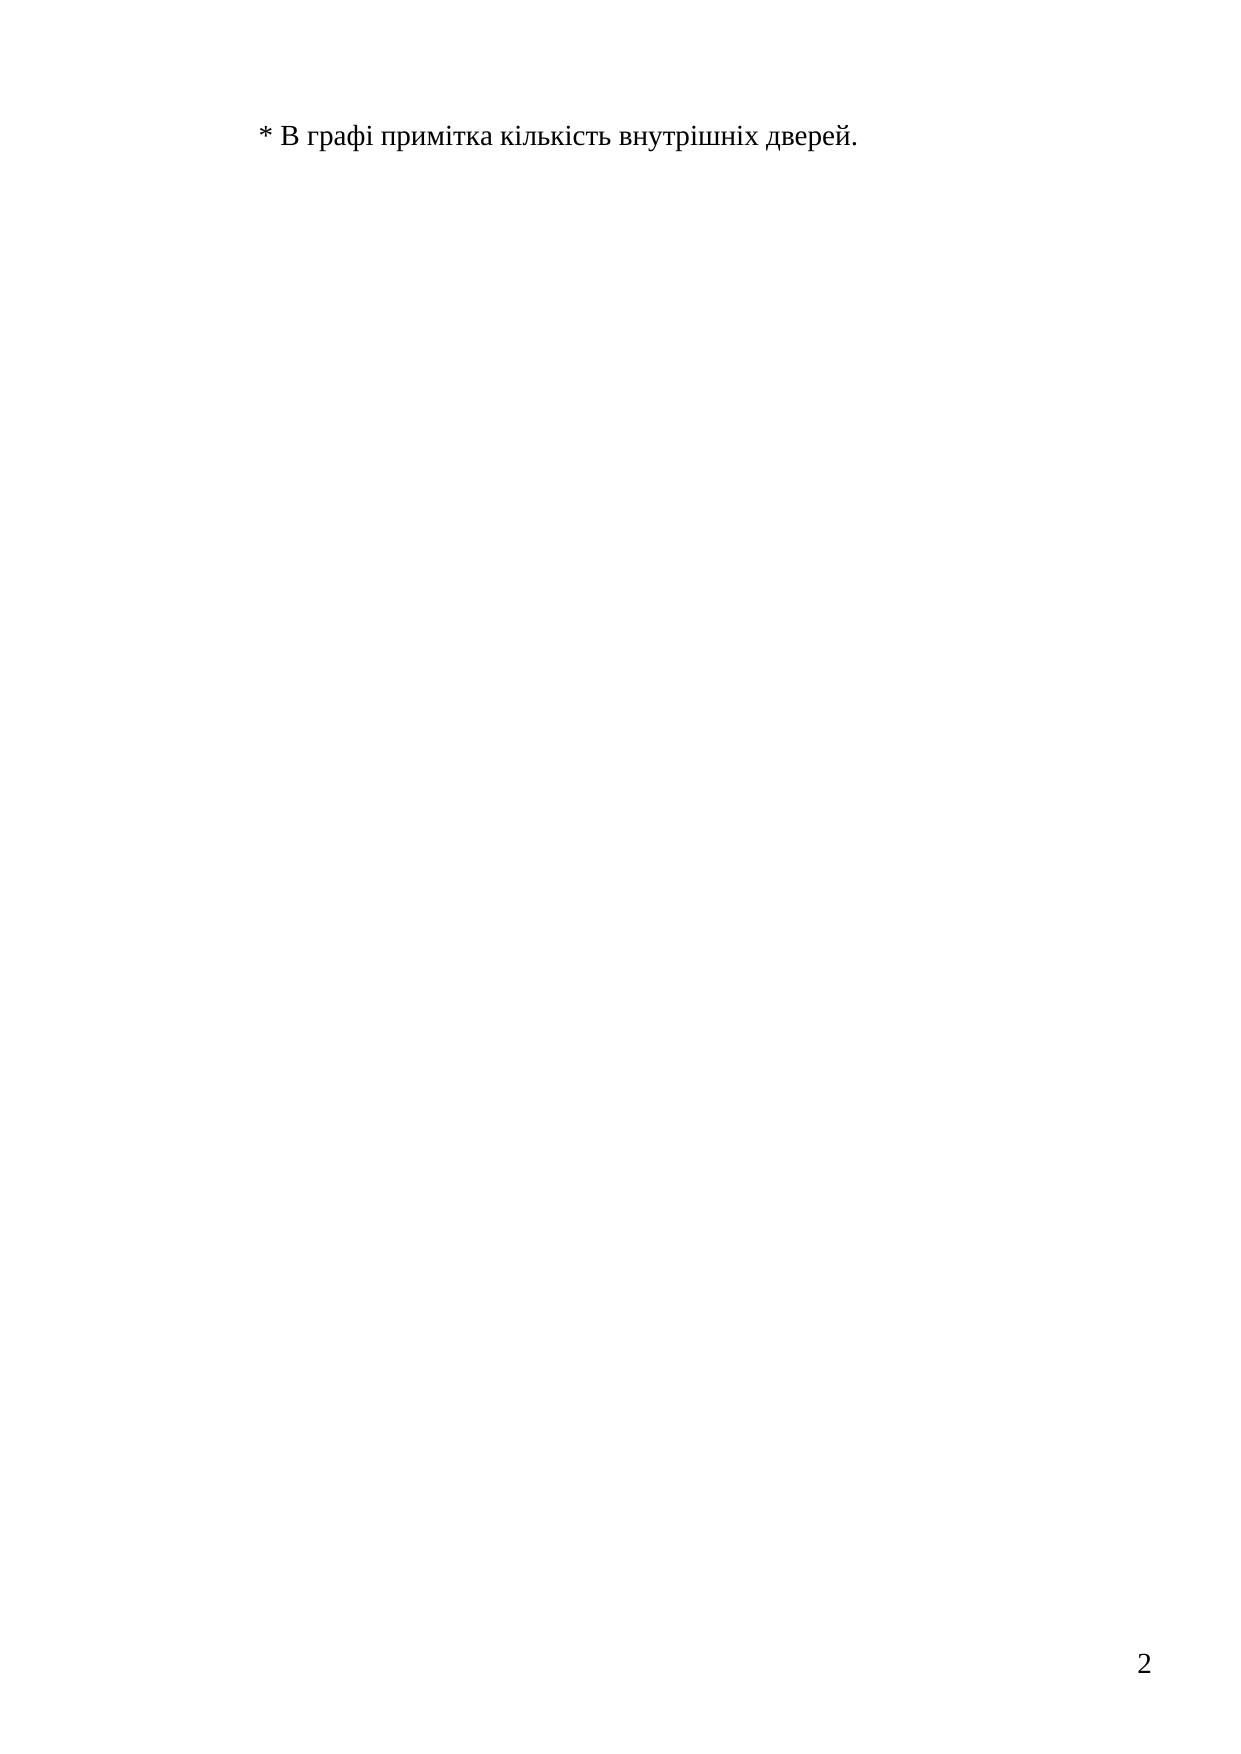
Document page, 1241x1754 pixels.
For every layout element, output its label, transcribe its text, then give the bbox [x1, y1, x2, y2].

text * В графі примітка кількість внутрішніх дверей. [177, 118, 1152, 152]
